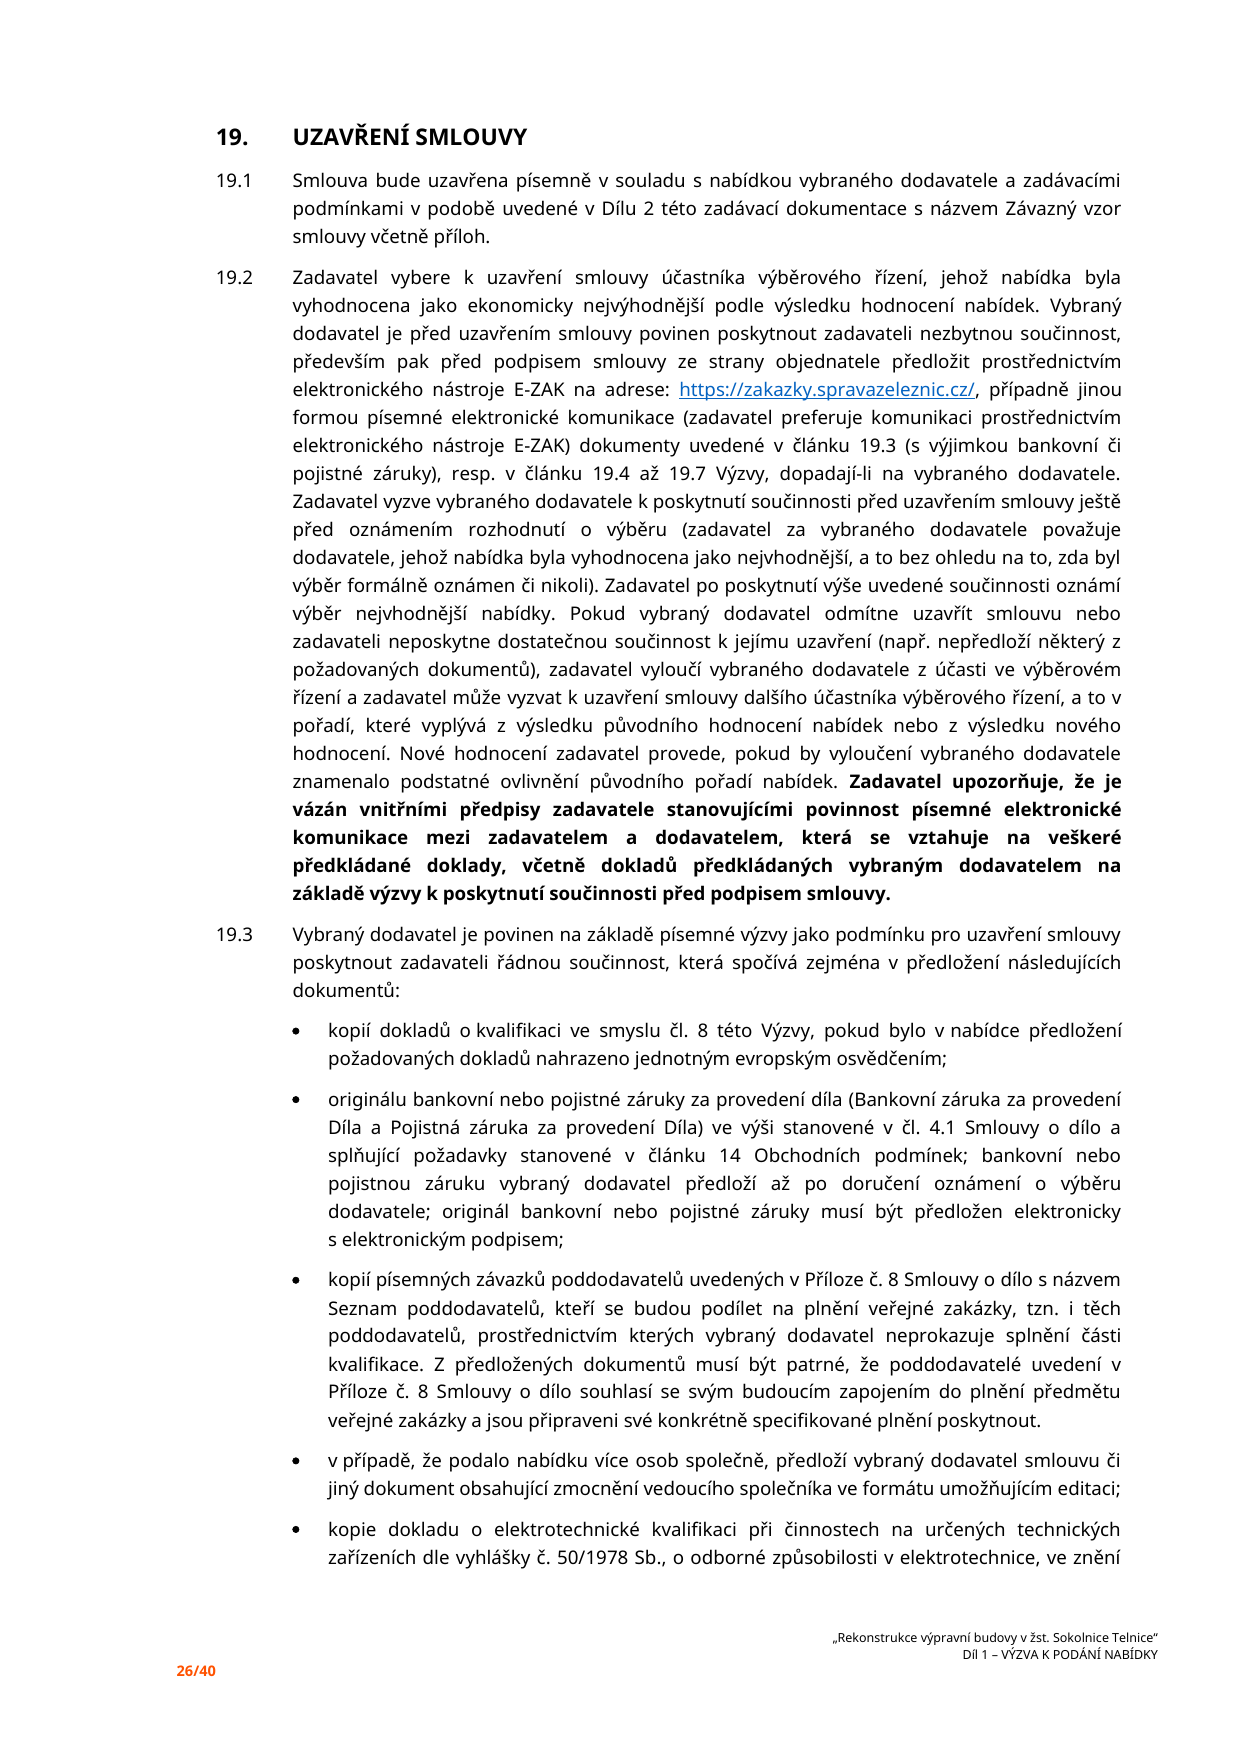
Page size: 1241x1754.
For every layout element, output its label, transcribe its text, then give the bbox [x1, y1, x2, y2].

text kopií dokladů o kvalifikaci ve smyslu čl. 8 této Výzvy, pokud bylo v nabídce předložení požadovaných dokladů nahrazeno jednotným evropským osvědčením; [292, 1018, 1122, 1071]
text kopií písemných závazků poddodavatelů uvedených v Příloze č. 8 Smlouvy o dílo s názvem Seznam poddodavatelů, kteří se budou podílet na plnění veřejné zakázky, tzn. i těch poddodavatelů, prostřednictvím kterých vybraný dodavatel neprokazuje splnění části kvalifikace. Z předložených dokumentů musí být patrné, že poddodavatelé uvedení v Příloze č. 8 Smlouvy o dílo souhlasí se svým budoucím zapojením do plnění předmětu veřejné zakázky a jsou připraveni své konkrétně specifikované plnění poskytnout. [292, 1267, 1122, 1432]
text UZAVŘENÍ SMLOUVY [216, 121, 1122, 152]
text Zadavatel vybere k uzavření smlouvy účastníka výběrového řízení, jehož nabídka byla vyhodnocena jako ekonomicky nejvýhodnější podle výsledku hodnocení nabídek. Vybraný dodavatel je před uzavřením smlouvy povinen poskytnout zadavateli nezbytnou součinnost, především pak před podpisem smlouvy ze strany objednatele předložit prostřednictvím elektronického nástroje E-ZAK na adrese: https://zakazky.spravazeleznic.cz/, případně jinou formou písemné elektronické komunikace (zadavatel preferuje komunikaci prostřednictvím elektronického nástroje E-ZAK) dokumenty uvedené v článku 19.3 (s výjimkou bankovní či pojistné záruky), resp. v článku 19.4 až 19.7 Výzvy, dopadají-li na vybraného dodavatele. Zadavatel vyzve vybraného dodavatele k poskytnutí součinnosti před uzavřením smlouvy ještě před oznámením rozhodnutí o výběru (zadavatel za vybraného dodavatele považuje dodavatele, jehož nabídka byla vyhodnocena jako nejvhodnější, a to bez ohledu na to, zda byl výběr formálně oznámen či nikoli). Zadavatel po poskytnutí výše uvedené součinnosti oznámí výběr nejvhodnější nabídky. Pokud vybraný dodavatel odmítne uzavřít smlouvu nebo zadavateli neposkytne dostatečnou součinnost k jejímu uzavření (např. nepředloží některý z požadovaných dokumentů), zadavatel vyloučí vybraného dodavatele z účasti ve výběrovém řízení a zadavatel může vyzvat k uzavření smlouvy dalšího účastníka výběrového řízení, a to v pořadí, které vyplývá z výsledku původního hodnocení nabídek nebo z výsledku nového hodnocení. Nové hodnocení zadavatel provede, pokud by vyloučení vybraného dodavatele znamenalo podstatné ovlivnění původního pořadí nabídek. Zadavatel upozorňuje, že je vázán vnitřními předpisy zadavatele stanovujícími povinnost písemné elektronické komunikace mezi zadavatelem a dodavatelem, která se vztahuje na veškeré předkládané doklady, včetně dokladů předkládaných vybraným dodavatelem na základě výzvy k poskytnutí součinnosti před podpisem smlouvy. [216, 264, 1122, 906]
text Vybraný dodavatel je povinen na základě písemné výzvy jako podmínku pro uzavření smlouvy poskytnout zadavateli řádnou součinnost, která spočívá zejména v předložení následujících dokumentů: [216, 921, 1122, 1003]
text originálu bankovní nebo pojistné záruky za provedení díla (Bankovní záruka za provedení Díla a Pojistná záruka za provedení Díla) ve výši stanovené v čl. 4.1 Smlouvy o dílo a splňující požadavky stanovené v článku 14 Obchodních podmínek; bankovní nebo pojistnou záruku vybraný dodavatel předloží až po doručení oznámení o výběru dodavatele; originál bankovní nebo pojistné záruky musí být předložen elektronicky s elektronickým podpisem; [292, 1086, 1122, 1252]
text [292, 1516, 1122, 1569]
text Smlouva bude uzavřena písemně v souladu s nabídkou vybraného dodavatele a zadávacími podmínkami v podobě uvedené v Dílu 2 této zadávací dokumentace s názvem Závazný vzor smlouvy včetně příloh. [216, 167, 1122, 249]
text v případě, že podalo nabídku více osob společně, předloží vybraný dodavatel smlouvu či jiný dokument obsahující zmocnění vedoucího společníka ve formátu umožňujícím editaci; [292, 1447, 1122, 1501]
